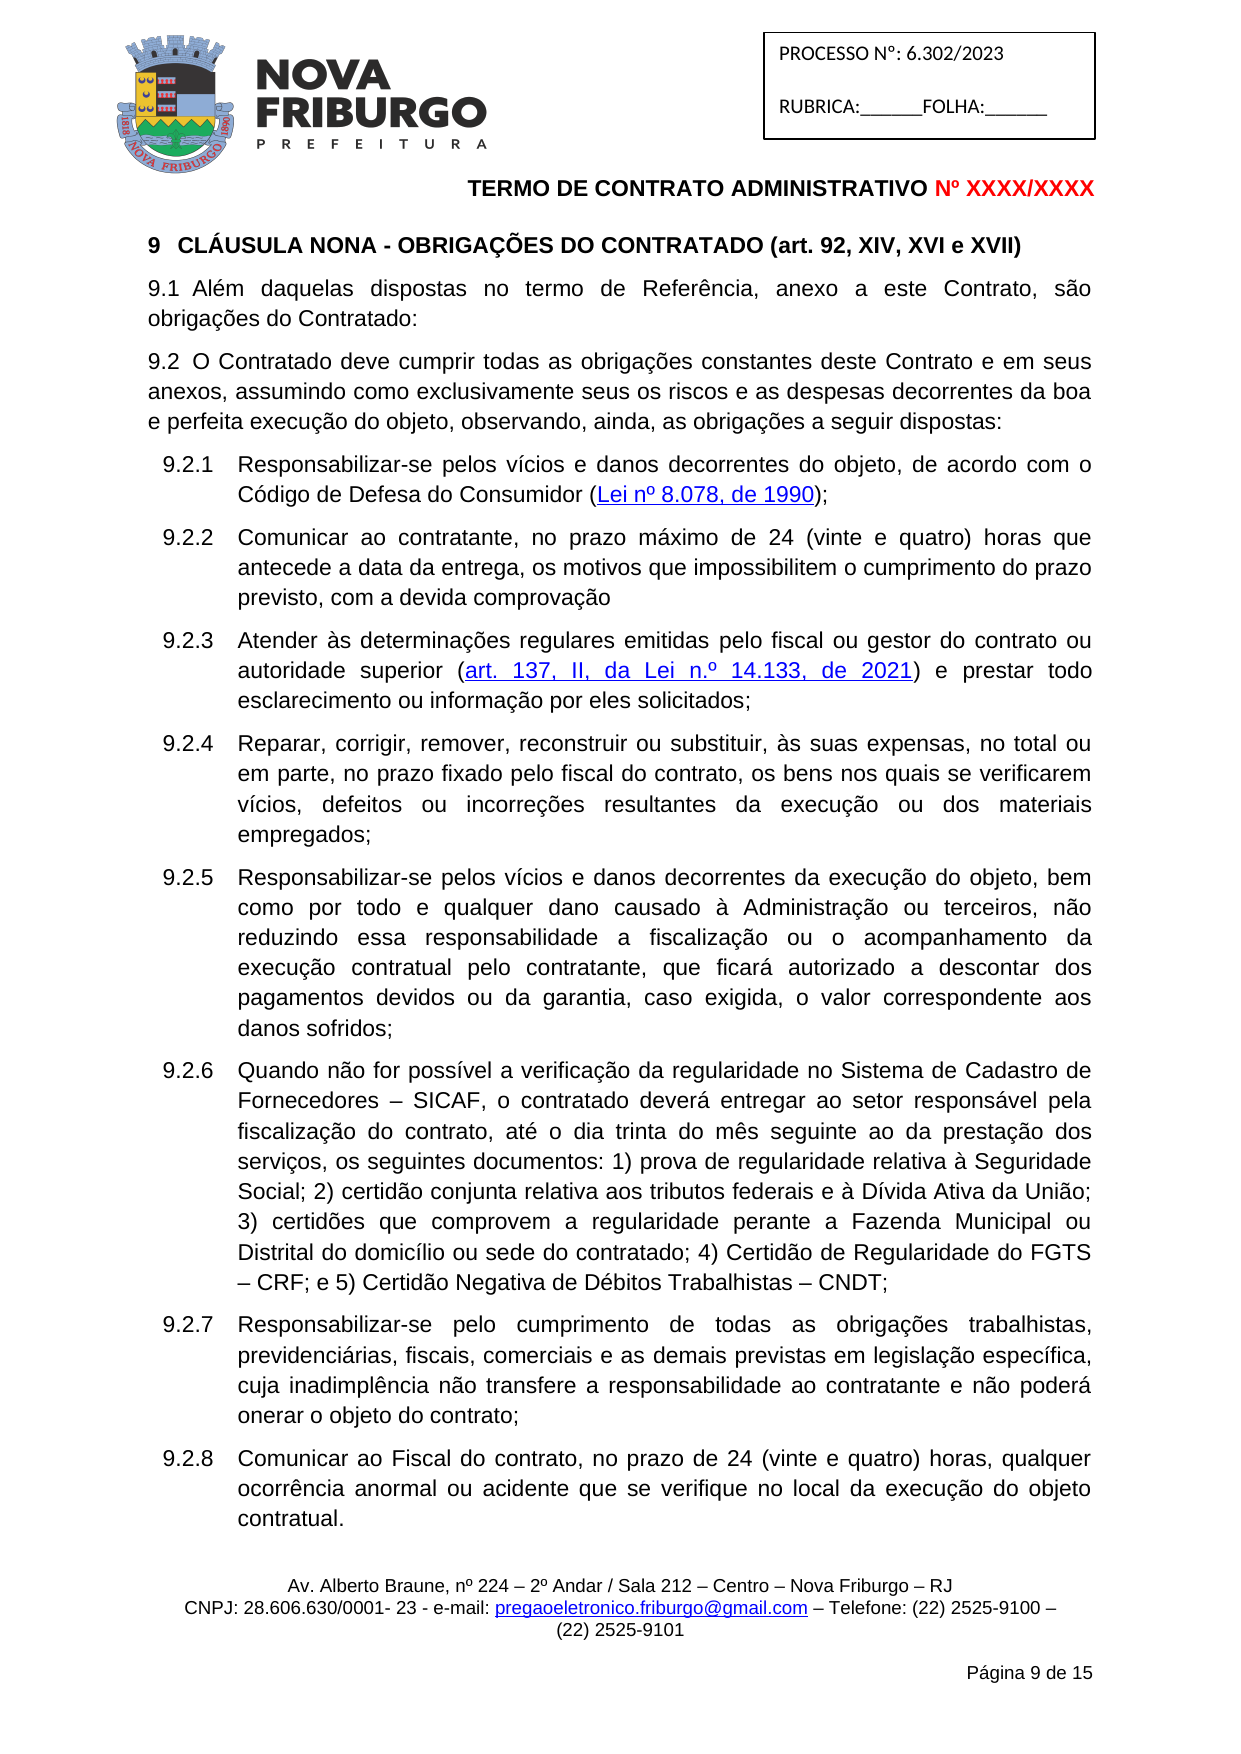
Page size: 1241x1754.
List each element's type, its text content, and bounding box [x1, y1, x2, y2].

picture [103, 29, 500, 175]
list Atender às determinações regulares emitidas pelo fiscal ou gestor do contrato ou autoridade superior (art. 137, II, da Lei n.º 14.133, de 2021) e prestar todo esclarecimento ou informação por eles solicitados; [162, 627, 1092, 714]
list O Contratado deve cumprir todas as obrigações constantes deste Contrato e em seus anexos, assumindo como exclusivamente seus os riscos e as despesas decorrentes da boa e perfeita execução do objeto, observando, ainda, as obrigações a seguir dispostas: [148, 348, 1092, 434]
list Responsabilizar-se pelos vícios e danos decorrentes do objeto, de acordo com o Código de Defesa do Consumidor (Lei nº 8.078, de 1990); [162, 451, 1092, 507]
list Responsabilizar-se pelo cumprimento de todas as obrigações trabalhistas, previdenciárias, fiscais, comerciais e as demais previstas em legislação específica, cuja inadimplência não transfere a responsabilidade ao contratante e não poderá onerar o objeto do contrato; [162, 1311, 1092, 1428]
list Responsabilizar-se pelos vícios e danos decorrentes da execução do objeto, bem como por todo e qualquer dano causado à Administração ou terceiros, não reduzindo essa responsabilidade a fiscalização ou o acompanhamento da execução contratual pelo contratante, que ficará autorizado a descontar dos pagamentos devidos ou da garantia, caso exigida, o valor correspondente aos danos sofridos; [162, 863, 1092, 1041]
list Reparar, corrigir, remover, reconstruir ou substituir, às suas expensas, no total ou em parte, no prazo fixado pelo fiscal do contrato, os bens nos quais se verificarem vícios, defeitos ou incorreções resultantes da execução ou dos materiais empregados; [162, 730, 1092, 847]
list Comunicar ao Fiscal do contrato, no prazo de 24 (vinte e quatro) horas, qualquer ocorrência anormal ou acidente que se verifique no local da execução do objeto contratual. [162, 1445, 1092, 1531]
list Quando não for possível a verificação da regularidade no Sistema de Cadastro de Fornecedores – SICAF, o contratado deverá entregar ao setor responsável pela fiscalização do contrato, até o dia trinta do mês seguinte ao da prestação dos serviços, os seguintes documentos: 1) prova de regularidade relativa à Seguridade Social; 2) certidão conjunta relativa aos tributos federais e à Dívida Ativa da União; 3) certidões que comprovem a regularidade perante a Fazenda Municipal ou Distrital do domicílio ou sede do contratado; 4) Certidão de Regularidade do FGTS – CRF; e 5) Certidão Negativa de Débitos Trabalhistas – CNDT; [162, 1057, 1092, 1295]
list Além daquelas dispostas no termo de Referência, anexo a este Contrato, são obrigações do Contratado: [148, 275, 1092, 331]
list CLÁUSULA NONA - OBRIGAÇÕES DO CONTRATADO (art. 92, XIV, XVI e XVII) [148, 232, 1092, 258]
list Comunicar ao contratante, no prazo máximo de 24 (vinte e quatro) horas que antecede a data da entrega, os motivos que impossibilitem o cumprimento do prazo previsto, com a devida comprovação [162, 524, 1092, 611]
